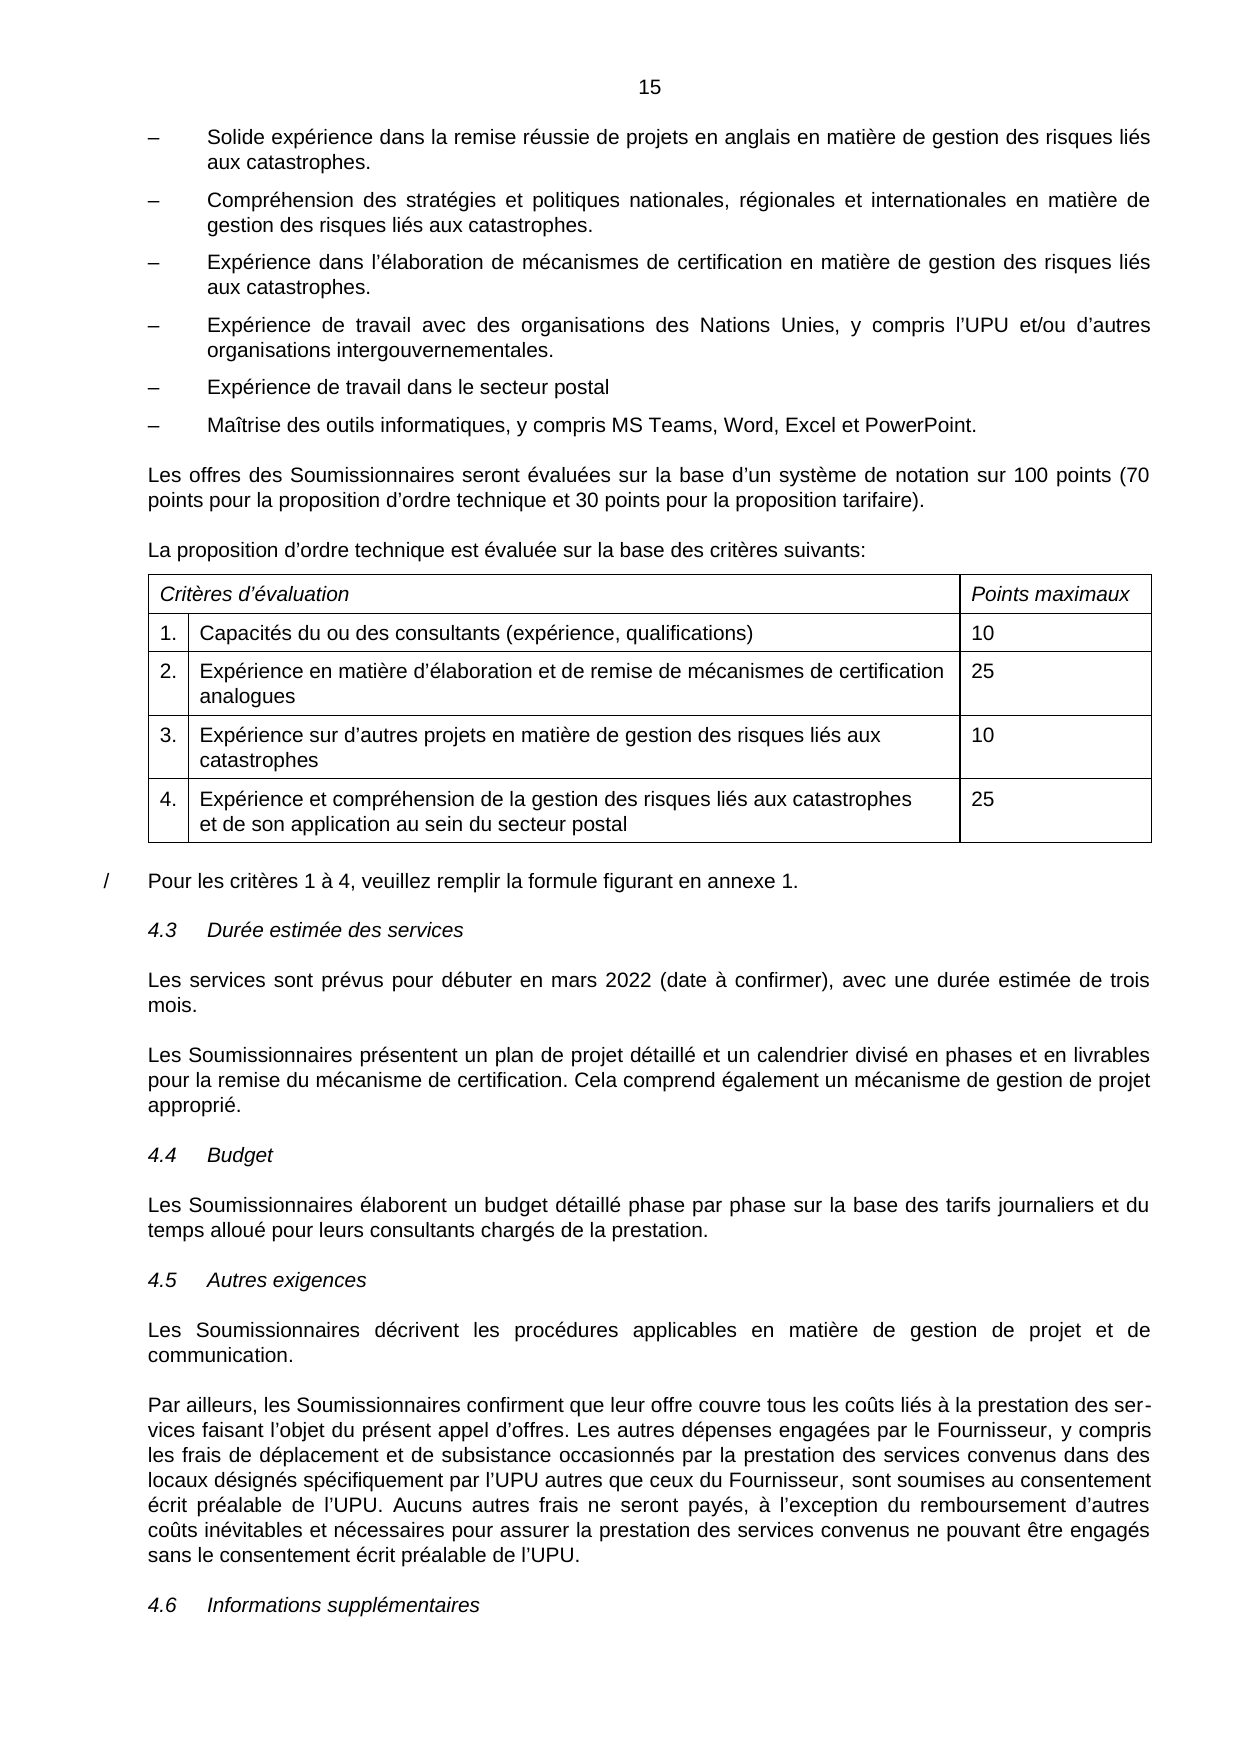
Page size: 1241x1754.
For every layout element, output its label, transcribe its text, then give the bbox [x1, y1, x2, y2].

text La proposition d’ordre technique est évaluée sur la base des critères suivants: [148, 536, 1152, 561]
text Les services sont prévus pour débuter en mars 2022 (date à confirmer), avec une durée estimée de trois mois. [148, 967, 1152, 1017]
subtitle 4.5 Autres exigences [148, 1267, 1152, 1292]
subtitle 4.4 Budget [148, 1142, 1152, 1167]
subtitle 4.6 Informations supplémentaires [148, 1592, 1152, 1617]
text Les Soumissionnaires décrivent les procédures applicables en matière de gestion de projet et de communication. [148, 1317, 1152, 1367]
table_header Pour les critères 1 à 4, veuillez remplir la formule figurant en annexe 1. [148, 868, 1152, 893]
table_cell Expérience et compréhension de la gestion des risques liés aux catastrophes et de son application au sein du secteur postal [189, 779, 959, 842]
text Solide expérience dans la remise réussie de projets en anglais en matière de gestion des risques liés aux catastrophes. [148, 124, 1152, 174]
table_header / [103, 868, 148, 893]
text Expérience de travail avec des organisations des Nations Unies, y compris l’UPU et/ou d’autres organisations intergouvernementales. [148, 311, 1152, 361]
table_cell 2. [149, 652, 188, 714]
text Expérience de travail dans le secteur postal [148, 374, 1152, 399]
table_cell 10 [961, 614, 1151, 651]
table_cell Expérience en matière d’élaboration et de remise de mécanismes de certification analogues [189, 652, 959, 714]
table_cell 10 [961, 716, 1151, 778]
text Par ailleurs, les Soumissionnaires confirment que leur offre couvre tous les coûts liés à la prestation des services faisant l’objet du présent appel d’offres. Les autres dépenses engagées par le Fournisseur, y compris les frais de déplacement et de subsistance occasionnés par la prestation des services convenus dans des locaux désignés spécifiquement par l’UPU autres que ceux du Fournisseur, sont soumises au consentement écrit préalable de l’UPU. Aucuns autres frais ne seront payés, à l’exception du remboursement d’autres coûts inévitables et nécessaires pour assurer la prestation des services convenus ne pouvant être engagés sans le consentement écrit préalable de l’UPU. [148, 1392, 1152, 1567]
text Les Soumissionnaires présentent un plan de projet détaillé et un calendrier divisé en phases et en livrables pour la remise du mécanisme de certification. Cela comprend également un mécanisme de gestion de projet approprié. [148, 1042, 1152, 1117]
table_cell 4. [149, 779, 188, 842]
table_header Critères d’évaluation [149, 575, 959, 612]
text Expérience dans l’élaboration de mécanismes de certification en matière de gestion des risques liés aux catastrophes. [148, 249, 1152, 299]
table_cell 25 [961, 779, 1151, 842]
subtitle 4.3 Durée estimée des services [148, 917, 1152, 942]
table_cell 1. [149, 614, 188, 651]
text Les Soumissionnaires élaborent un budget détaillé phase par phase sur la base des tarifs journaliers et du temps alloué pour leurs consultants chargés de la prestation. [148, 1192, 1152, 1242]
table_header Points maximaux [961, 575, 1151, 612]
table_cell Expérience sur d’autres projets en matière de gestion des risques liés aux catastrophes [189, 716, 959, 778]
table_cell 25 [961, 652, 1151, 714]
table_cell 3. [149, 716, 188, 778]
text Compréhension des stratégies et politiques nationales, régionales et internationales en matière de gestion des risques liés aux catastrophes. [148, 186, 1152, 236]
text Maîtrise des outils informatiques, y compris MS Teams, Word, Excel et PowerPoint. [148, 411, 1152, 436]
text Les offres des Soumissionnaires seront évaluées sur la base d’un système de notation sur 100 points (70 points pour la proposition d’ordre technique et 30 points pour la proposition tarifaire). [148, 461, 1152, 511]
table_cell Capacités du ou des consultants (expérience, qualifications) [189, 614, 959, 651]
